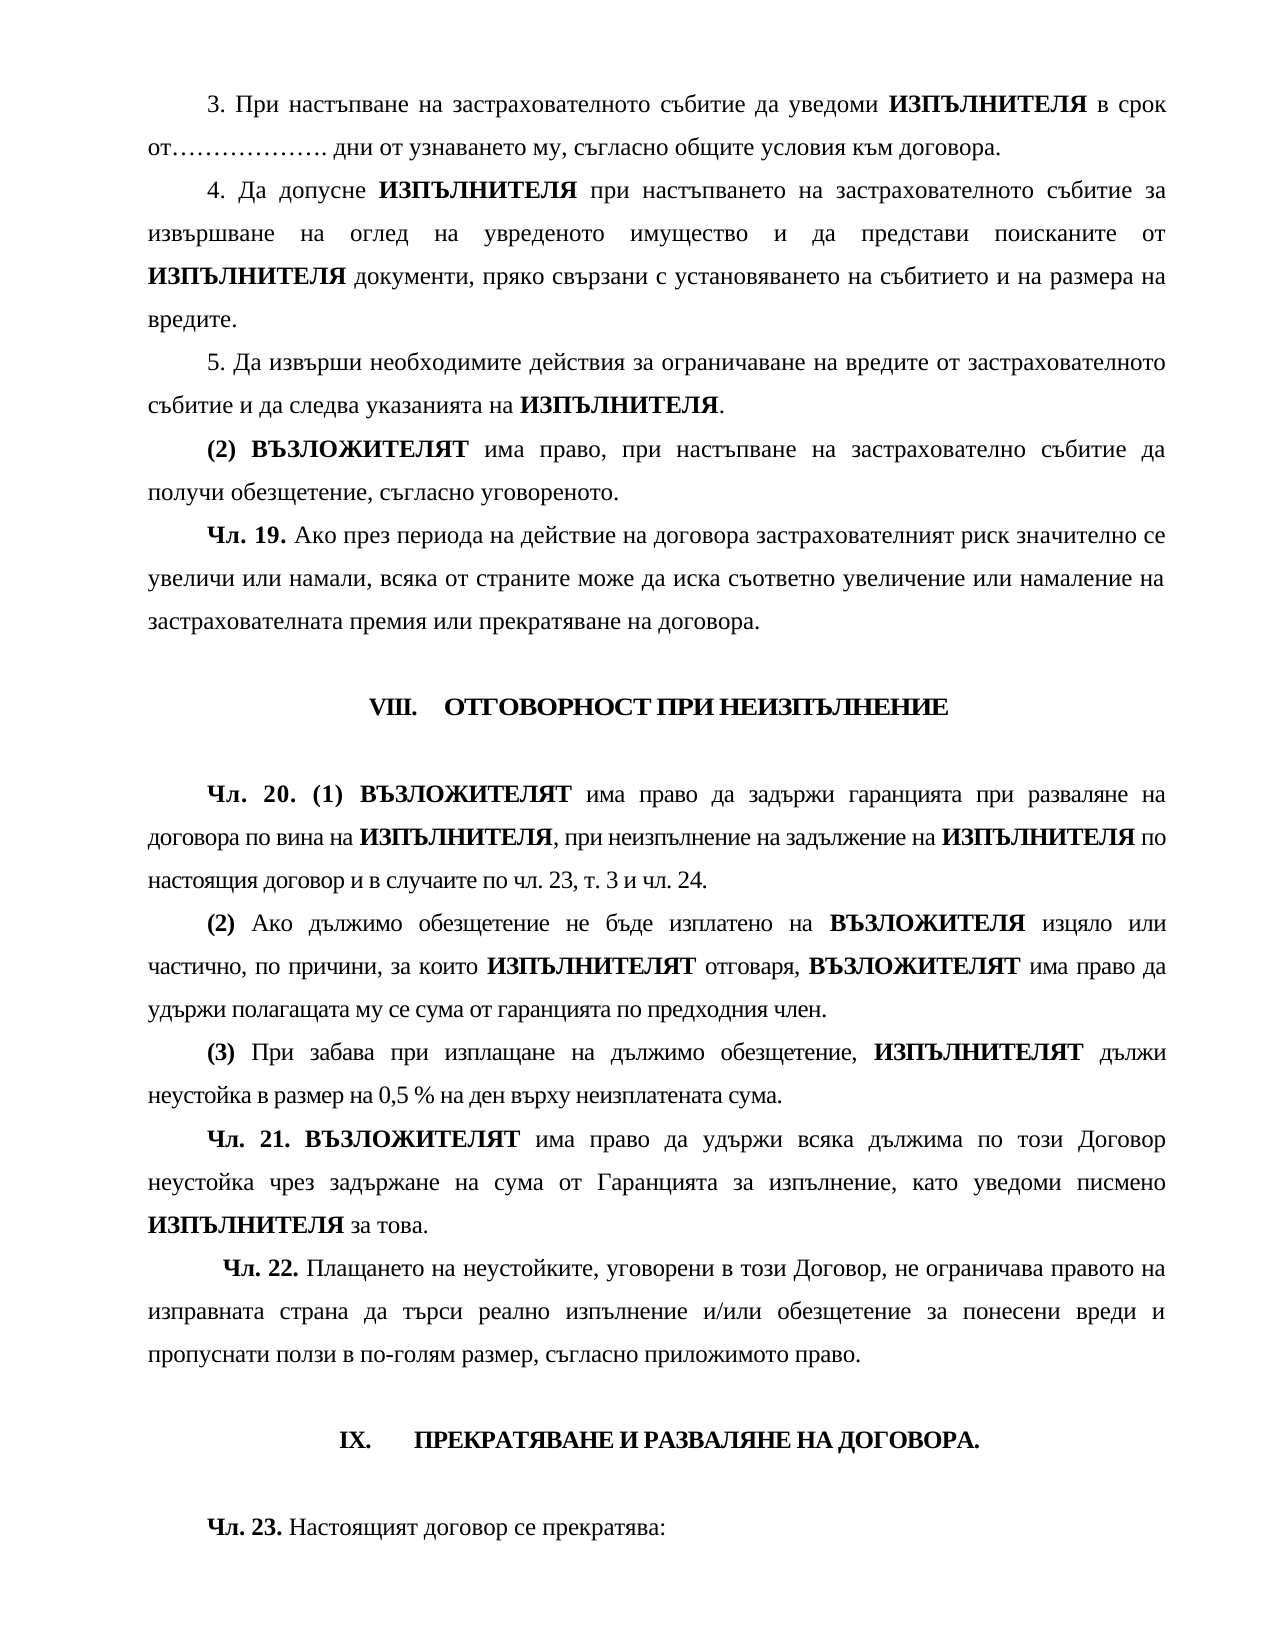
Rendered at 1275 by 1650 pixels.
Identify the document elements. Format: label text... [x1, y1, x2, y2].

list При забава при изплащане на дължимо обезщетение, ИЗПЪЛНИТЕЛЯТ дължи неустойка в размер на 0,5 % на ден върху неизплатената сума. [148, 1037, 1167, 1109]
list Ако дължимо обезщетение не бъде изплатено на ВЪЗЛОЖИТЕЛЯ изцяло или частично, по причини, за които ИЗПЪЛНИТЕЛЯТ отговаря, ВЪЗЛОЖИТЕЛЯТ има право да удържи полагащата му се сума от гаранцията по предходния член. [148, 908, 1167, 1023]
text Чл. 20. (1) ВЪЗЛОЖИТЕЛЯТ има право да задържи гаранцията при разваляне на договора по вина на ИЗПЪЛНИТЕЛЯ, при неизпълнение на задължение на ИЗПЪЛНИТЕЛЯ по настоящия договор и в случаите по чл. 23, т. 3 и чл. 24. [148, 779, 1167, 894]
text 4. Да допусне ИЗПЪЛНИТЕЛЯ при настъпването на застрахователното събитие за извършване на оглед на увреденото имущество и да представи поисканите от ИЗПЪЛНИТЕЛЯ документи, пряко свързани с установяването на събитието и на размера на вредите. [148, 175, 1167, 333]
text Чл. 19. Ако през периода на действие на договора застрахователният риск значително се увеличи или намали, всяка от страните може да иска съответно увеличение или намаление на застрахователната премия или прекратяване на договора. [148, 520, 1167, 635]
list ОТГОВОРНОСТ ПРИ НЕИЗПЪЛНЕНИЕ [153, 692, 1167, 721]
text 3. При настъпване на застрахователното събитие да уведоми ИЗПЪЛНИТЕЛЯ в срок от………………. дни от узнаването му, съгласно общите условия към договора. [148, 89, 1167, 161]
text Чл. 23. Настоящият договор се прекратява: [148, 1512, 1167, 1541]
text 5. Да извърши необходимите действия за ограничаване на вредите от застрахователното събитие и да следва указанията на ИЗПЪЛНИТЕЛЯ. [148, 347, 1167, 419]
text (2) ВЪЗЛОЖИТЕЛЯТ има право, при настъпване на застрахователно събитие да получи обезщетение, съгласно уговореното. [148, 434, 1167, 506]
text Чл. 21. ВЪЗЛОЖИТЕЛЯТ има право да удържи всяка дължима по този Договор неустойка чрез задържане на сума от Гаранцията за изпълнение, като уведоми писмено ИЗПЪЛНИТЕЛЯ за това. [148, 1124, 1167, 1239]
list ПРЕКРАТЯВАНЕ И РАЗВАЛЯНЕ НА ДОГОВОРА. [153, 1426, 1167, 1454]
text Чл. 22. Плащането на неустойките, уговорени в този Договор, не ограничава правото на изправната страна да търси реално изпълнение и/или обезщетение за понесени вреди и пропуснати ползи в по-голям размер, съгласно приложимото право. [148, 1253, 1167, 1368]
